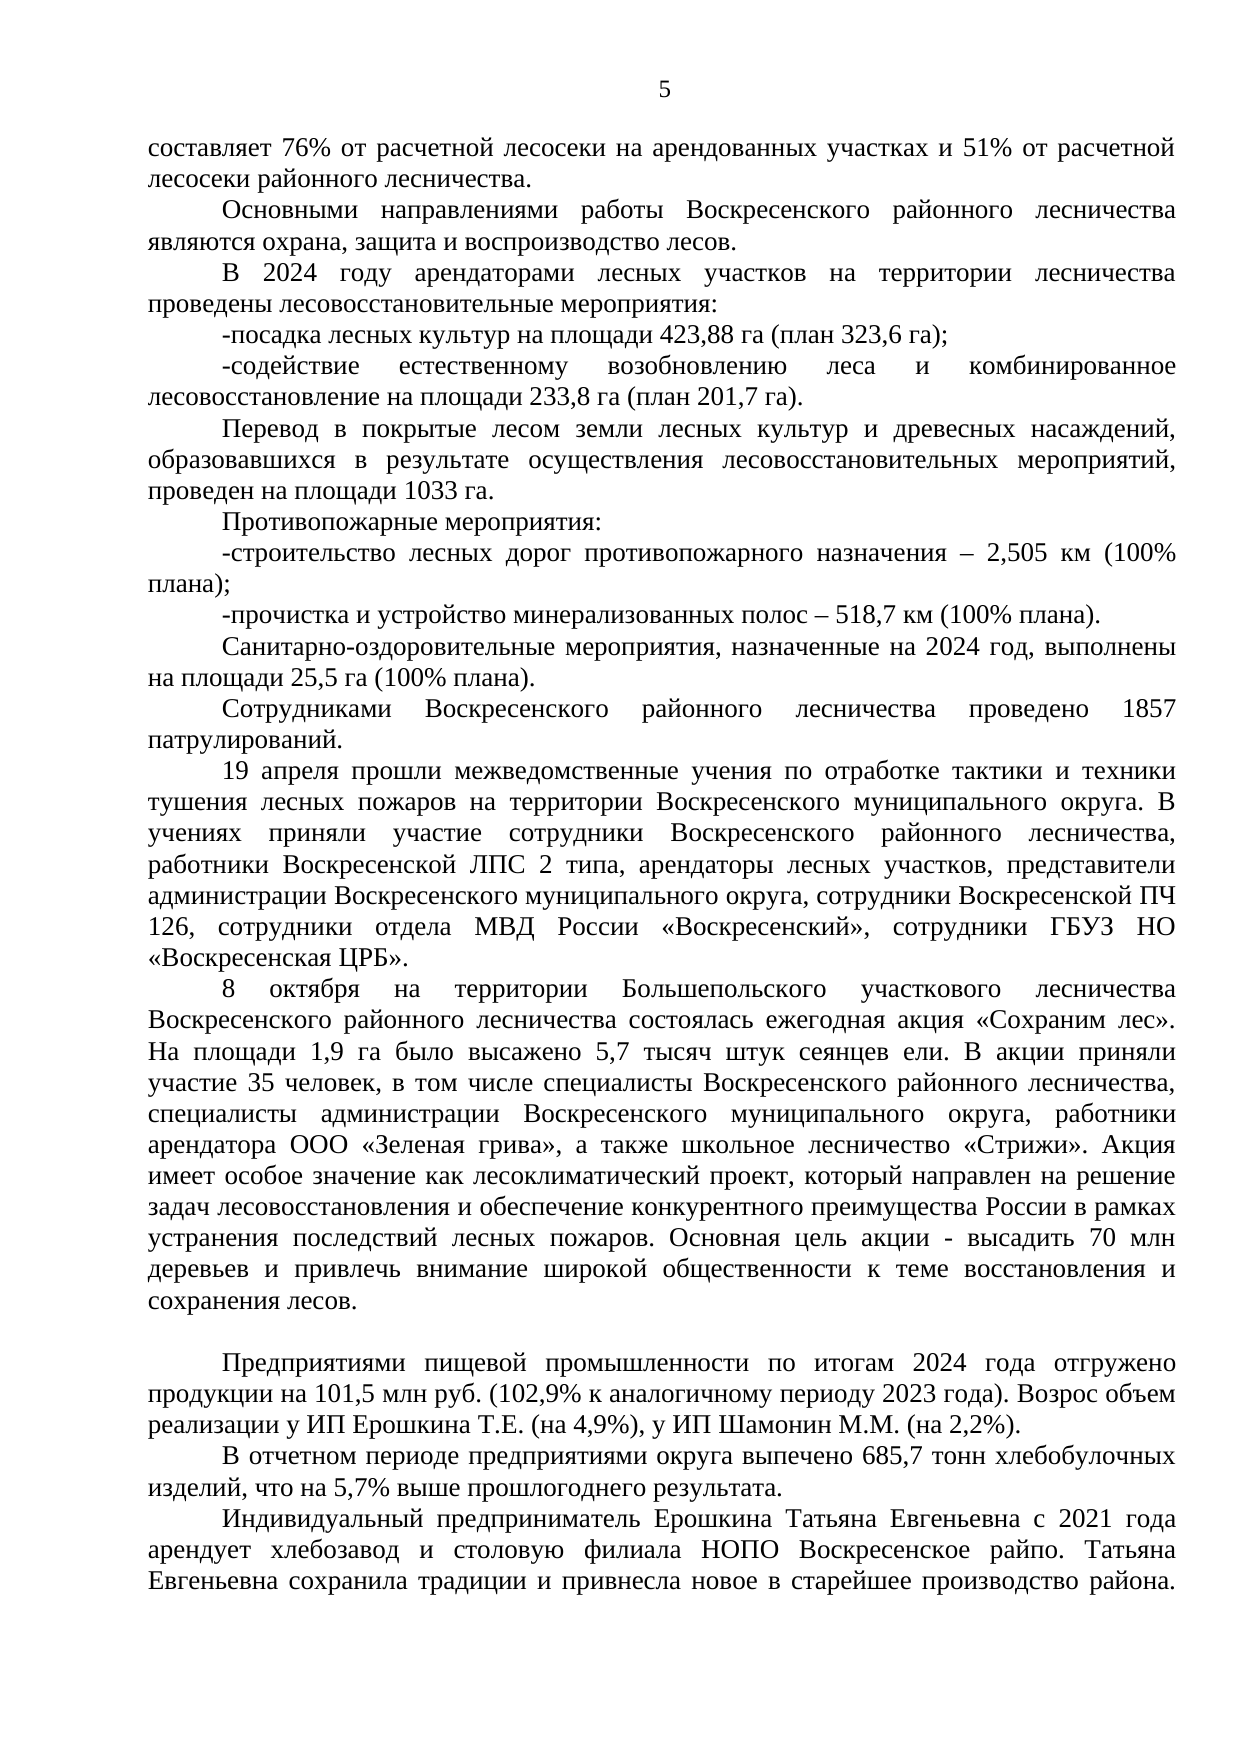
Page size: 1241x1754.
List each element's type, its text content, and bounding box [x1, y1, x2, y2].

text Предприятиями пищевой промышленности по итогам 2024 года отгружено продукции на 101,5 млн руб. (102,9% к аналогичному периоду 2023 года). Возрос объем реализации у ИП Ерошкина Т.Е. (на 4,9%), у ИП Шамонин М.М. (на 2,2%). [148, 1346, 1177, 1439]
text 19 апреля прошли межведомственные учения по отработке тактики и техники тушения лесных пожаров на территории Воскресенского муниципального округа. В учениях приняли участие сотрудники Воскресенского районного лесничества, работники Воскресенской ЛПС 2 типа, арендаторы лесных участков, представители администрации Воскресенского муниципального округа, сотрудники Воскресенской ПЧ 126, сотрудники отдела МВД России «Воскресенский», сотрудники ГБУЗ НО «Воскресенская ЦРБ». [148, 754, 1177, 972]
text Санитарно-оздоровительные мероприятия, назначенные на 2024 год, выполнены на площади 25,5 га (100% плана). [148, 630, 1177, 692]
text -содействие естественному возобновлению леса и комбинированное лесовосстановление на площади 233,8 га (план 201,7 га). [148, 349, 1177, 412]
text Перевод в покрытые лесом земли лесных культур и древесных насаждений, образовавшихся в результате осуществления лесовосстановительных мероприятий, проведен на площади 1033 га. [148, 412, 1177, 505]
text Сотрудниками Воскресенского районного лесничества проведено 1857 патрулирований. [148, 692, 1177, 754]
text Основными направлениями работы Воскресенского районного лесничества являются охрана, защита и воспроизводство лесов. [148, 194, 1177, 256]
text 8 октября на территории Большепольского участкового лесничества Воскресенского районного лесничества состоялась ежегодная акция «Сохраним лес». На площади 1,9 га было высажено 5,7 тысяч штук сеянцев ели. В акции приняли участие 35 человек, в том числе специалисты Воскресенского районного лесничества, специалисты администрации Воскресенского муниципального округа, работники арендатора ООО «Зеленая грива», а также школьное лесничество «Стрижи». Акция имеет особое значение как лесоклиматический проект, который направлен на решение задач лесовосстановления и обеспечение конкурентного преимущества России в рамках устранения последствий лесных пожаров. Основная цель акции - высадить 70 млн деревьев и привлечь внимание широкой общественности к теме восстановления и сохранения лесов. [148, 972, 1177, 1315]
text В отчетном периоде предприятиями округа выпечено 685,7 тонн хлебобулочных изделий, что на 5,7% выше прошлогоднего результата. [148, 1439, 1177, 1502]
text -строительство лесных дорог противопожарного назначения – 2,505 км (100% плана); [148, 536, 1177, 598]
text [148, 1502, 1177, 1595]
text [148, 131, 1177, 194]
text Противопожарные мероприятия: [148, 505, 1177, 536]
text В 2024 году арендаторами лесных участков на территории лесничества проведены лесовосстановительные мероприятия: [148, 256, 1177, 318]
text -посадка лесных культур на площади 423,88 га (план 323,6 га); [148, 318, 1177, 349]
text -прочистка и устройство минерализованных полос – 518,7 км (100% плана). [148, 598, 1177, 630]
